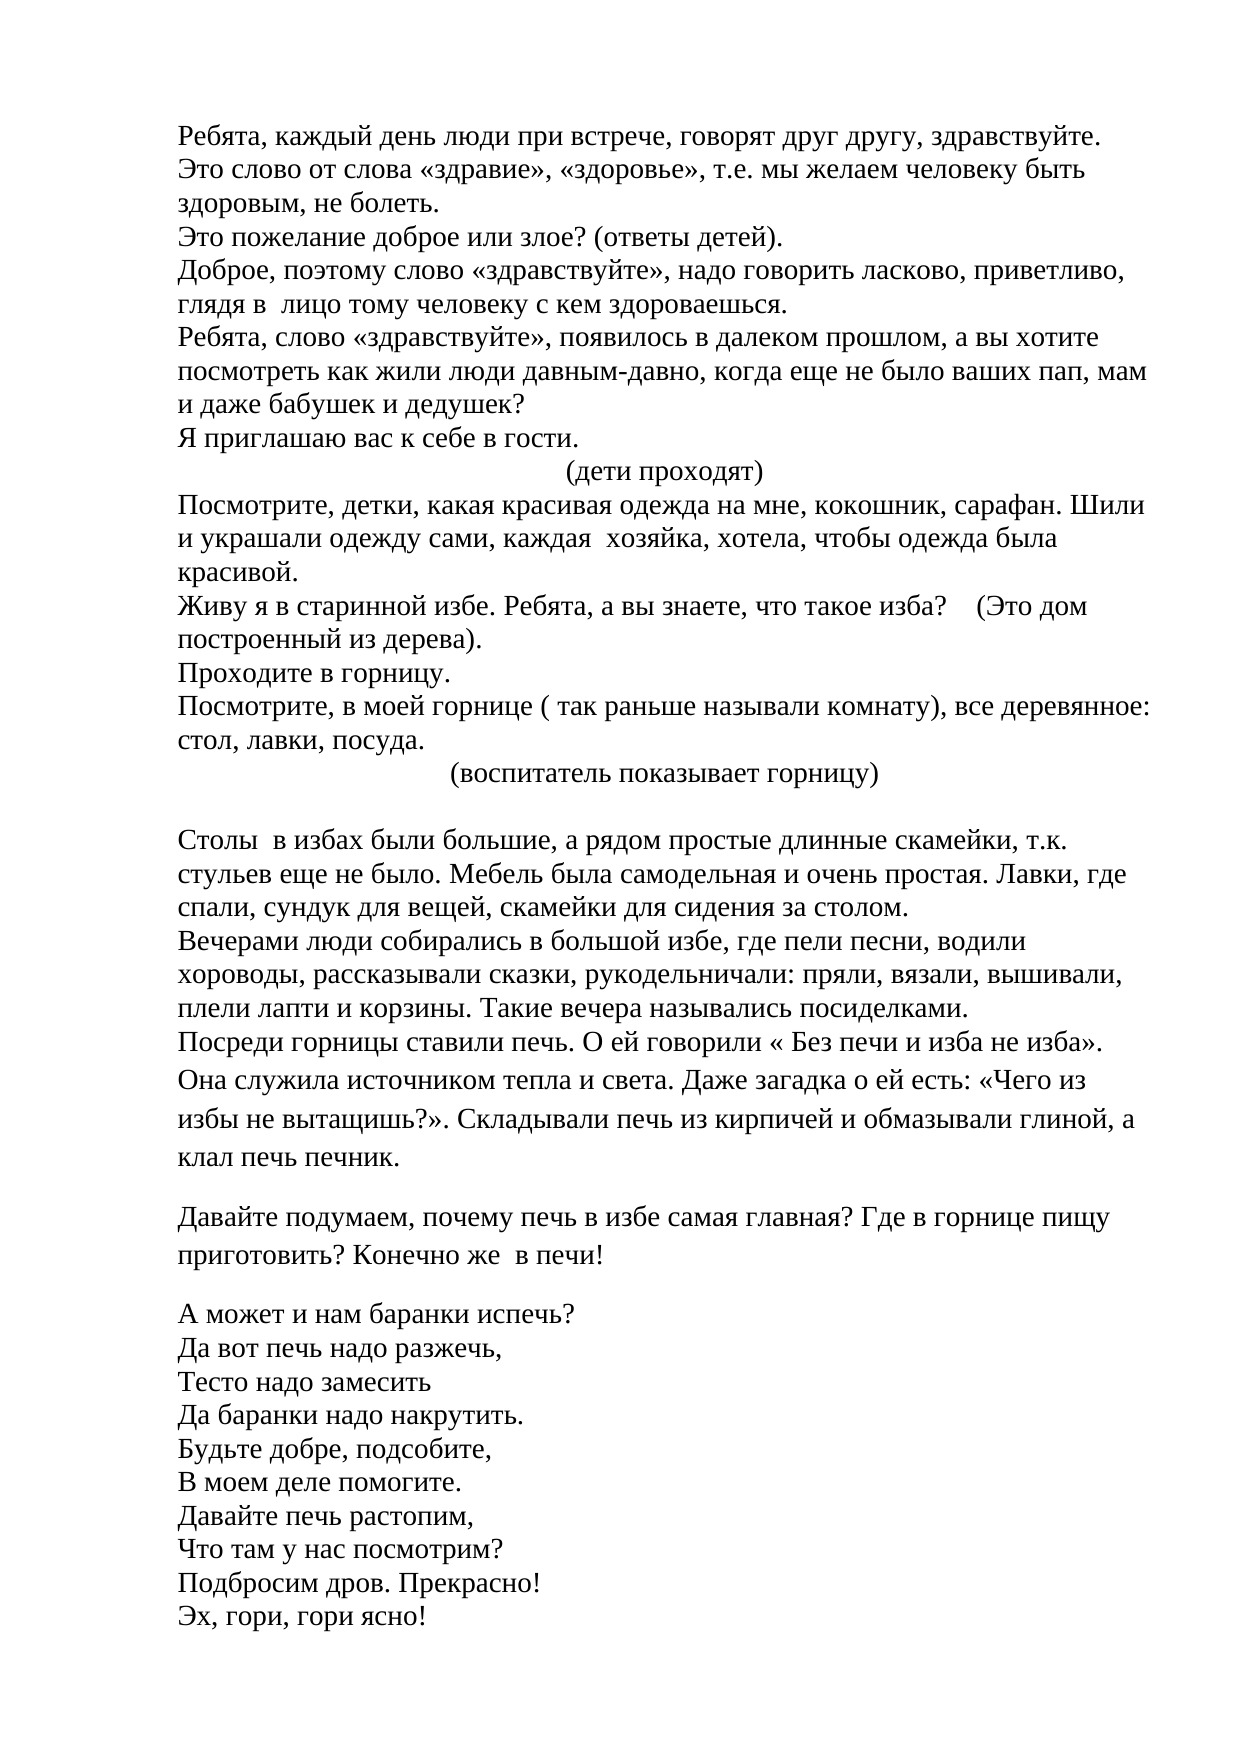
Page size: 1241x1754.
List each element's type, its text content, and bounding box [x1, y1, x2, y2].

text Живу я в старинной избе. Ребята, а вы знаете, что такое изба? (Это дом построенный из дерева). [177, 588, 1152, 655]
text Посмотрите, в моей горнице ( так раньше называли комнату), все деревянное: стол, лавки, посуда. [177, 688, 1152, 755]
text Да баранки надо накрутить. [177, 1397, 1152, 1431]
text Это пожелание доброе или злое? (ответы детей). [177, 219, 1152, 252]
text Столы в избах были большие, а рядом простые длинные скамейки, т.к. стульев еще не было. Мебель была самодельная и очень простая. Лавки, где спали, сундук для вещей, скамейки для сидения за столом. [177, 822, 1152, 923]
text (воспитатель показывает горницу) [177, 755, 1152, 789]
text Тесто надо замесить [177, 1364, 1152, 1397]
text А может и нам баранки испечь? [177, 1297, 1152, 1330]
text Доброе, поэтому слово «здравствуйте», надо говорить ласково, приветливо, глядя в лицо тому человеку с кем здороваешься. [177, 252, 1152, 319]
text (дети проходят) [177, 453, 1152, 487]
text Посмотрите, детки, какая красивая одежда на мне, кокошник, сарафан. Шили и украшали одежду сами, каждая хозяйка, хотела, чтобы одежда была красивой. [177, 487, 1152, 588]
text Что там у нас посмотрим? [177, 1531, 1152, 1565]
text Давайте подумаем, почему печь в избе самая главная? Где в горнице пищу приготовить? Конечно же в печи! [177, 1199, 1152, 1271]
text Посреди горницы ставили печь. О ей говорили « Без печи и изба не изба». Она служила источником тепла и света. Даже загадка о ей есть: «Чего из избы не вытащишь?». Складывали печь из кирпичей и обмазывали глиной, а клал печь печник. [177, 1024, 1152, 1173]
text Проходите в горницу. [177, 655, 1152, 688]
text Вечерами люди собирались в большой избе, где пели песни, водили хороводы, рассказывали сказки, рукодельничали: пряли, вязали, вышивали, плели лапти и корзины. Такие вечера назывались посиделками. [177, 923, 1152, 1024]
text Ребята, каждый день люди при встрече, говорят друг другу, здравствуйте. Это слово от слова «здравие», «здоровье», т.е. мы желаем человеку быть здоровым, не болеть. [177, 118, 1152, 219]
text Подбросим дров. Прекрасно! [177, 1565, 1152, 1598]
text В моем деле помогите. [177, 1464, 1152, 1498]
text Давайте печь растопим, [177, 1498, 1152, 1531]
text Будьте добре, подсобите, [177, 1431, 1152, 1464]
text Я приглашаю вас к себе в гости. [177, 420, 1152, 453]
text Эх, гори, гори ясно! [177, 1598, 1152, 1632]
text Да вот печь надо разжечь, [177, 1330, 1152, 1364]
text Ребята, слово «здравствуйте», появилось в далеком прошлом, а вы хотите посмотреть как жили люди давным-давно, когда еще не было ваших пап, мам и даже бабушек и дедушек? [177, 319, 1152, 420]
